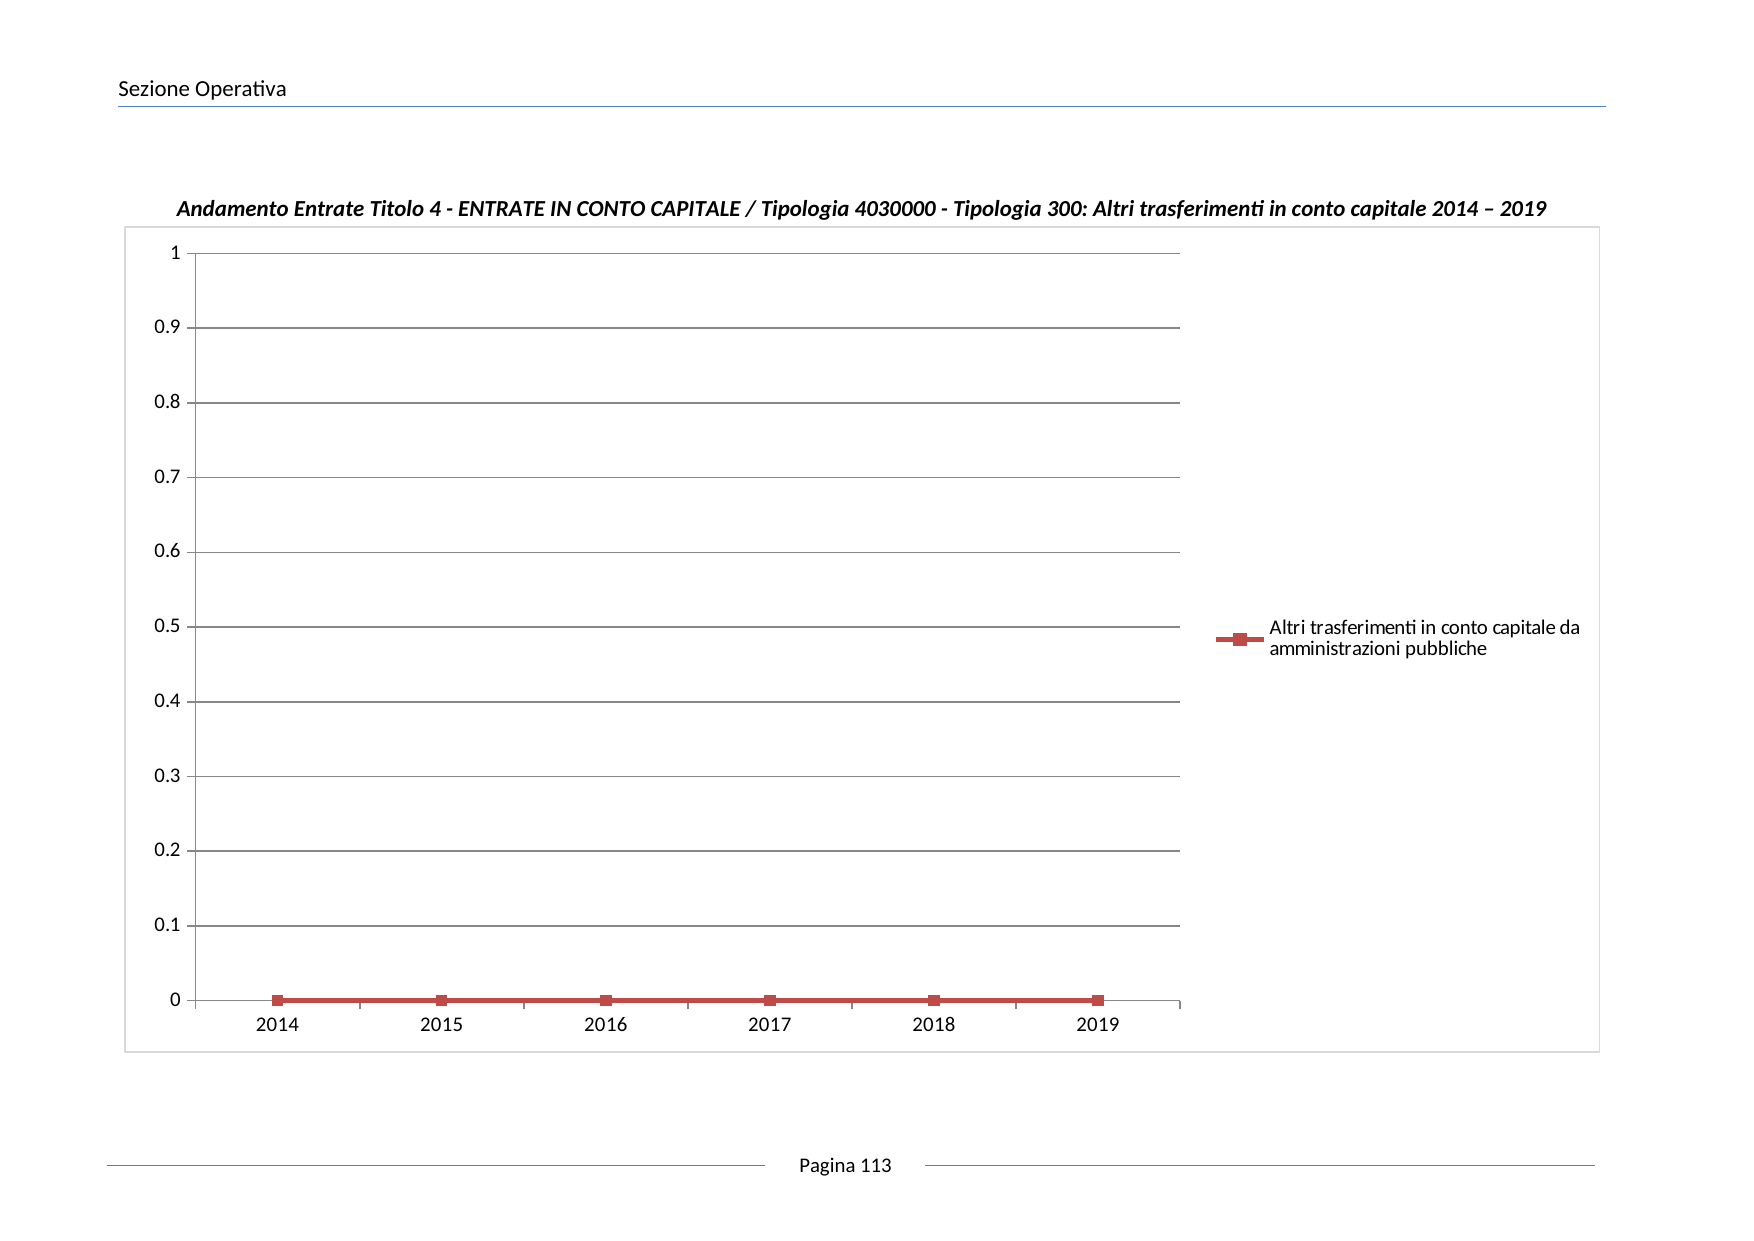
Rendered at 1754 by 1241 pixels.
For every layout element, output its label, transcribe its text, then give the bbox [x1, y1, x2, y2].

text Andamento Entrate Titolo 4 - ENTRATE IN CONTO CAPITALE / Tipologia 4030000 - Tipologia 300: Altri trasferimenti in conto capitale 2014 – 2019 [118, 194, 1606, 1053]
